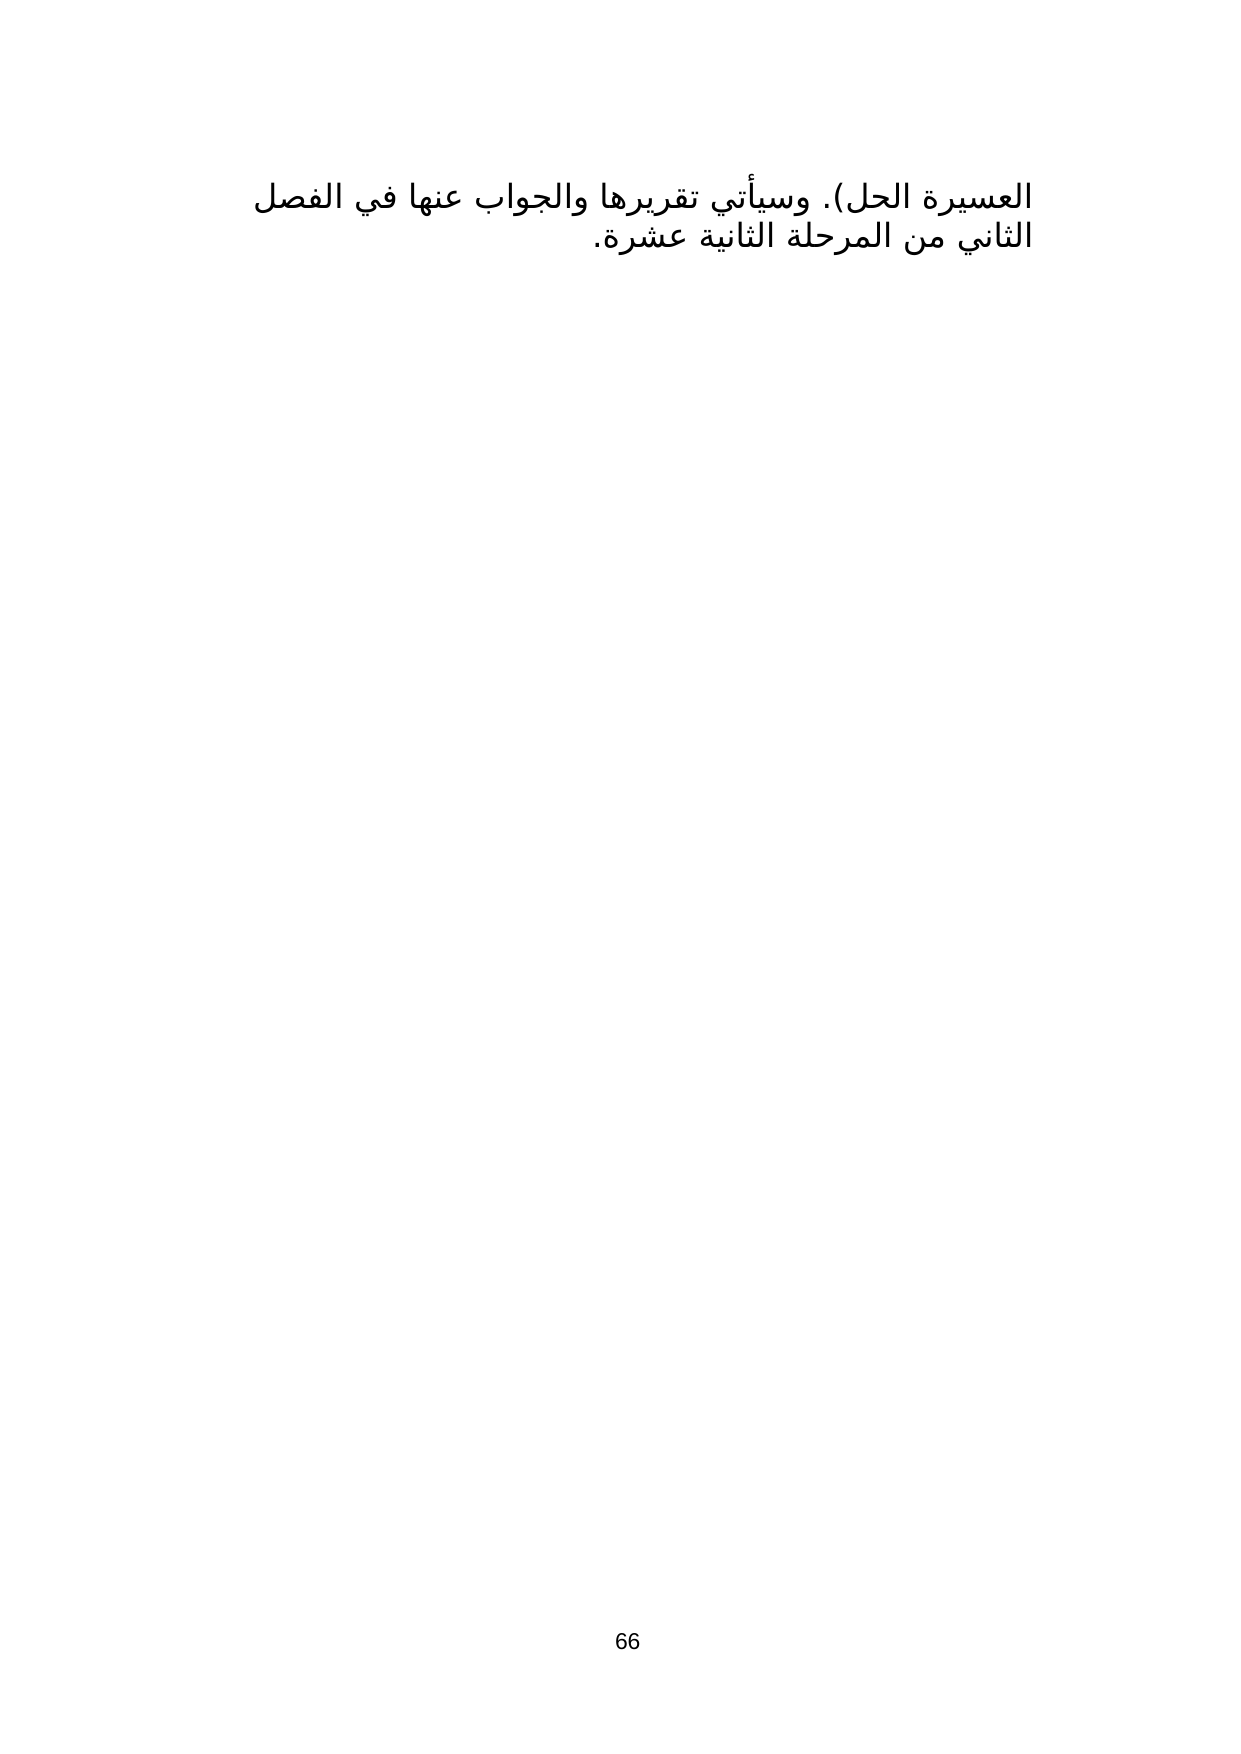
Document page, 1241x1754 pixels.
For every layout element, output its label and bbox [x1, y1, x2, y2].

text [222, 177, 1033, 255]
